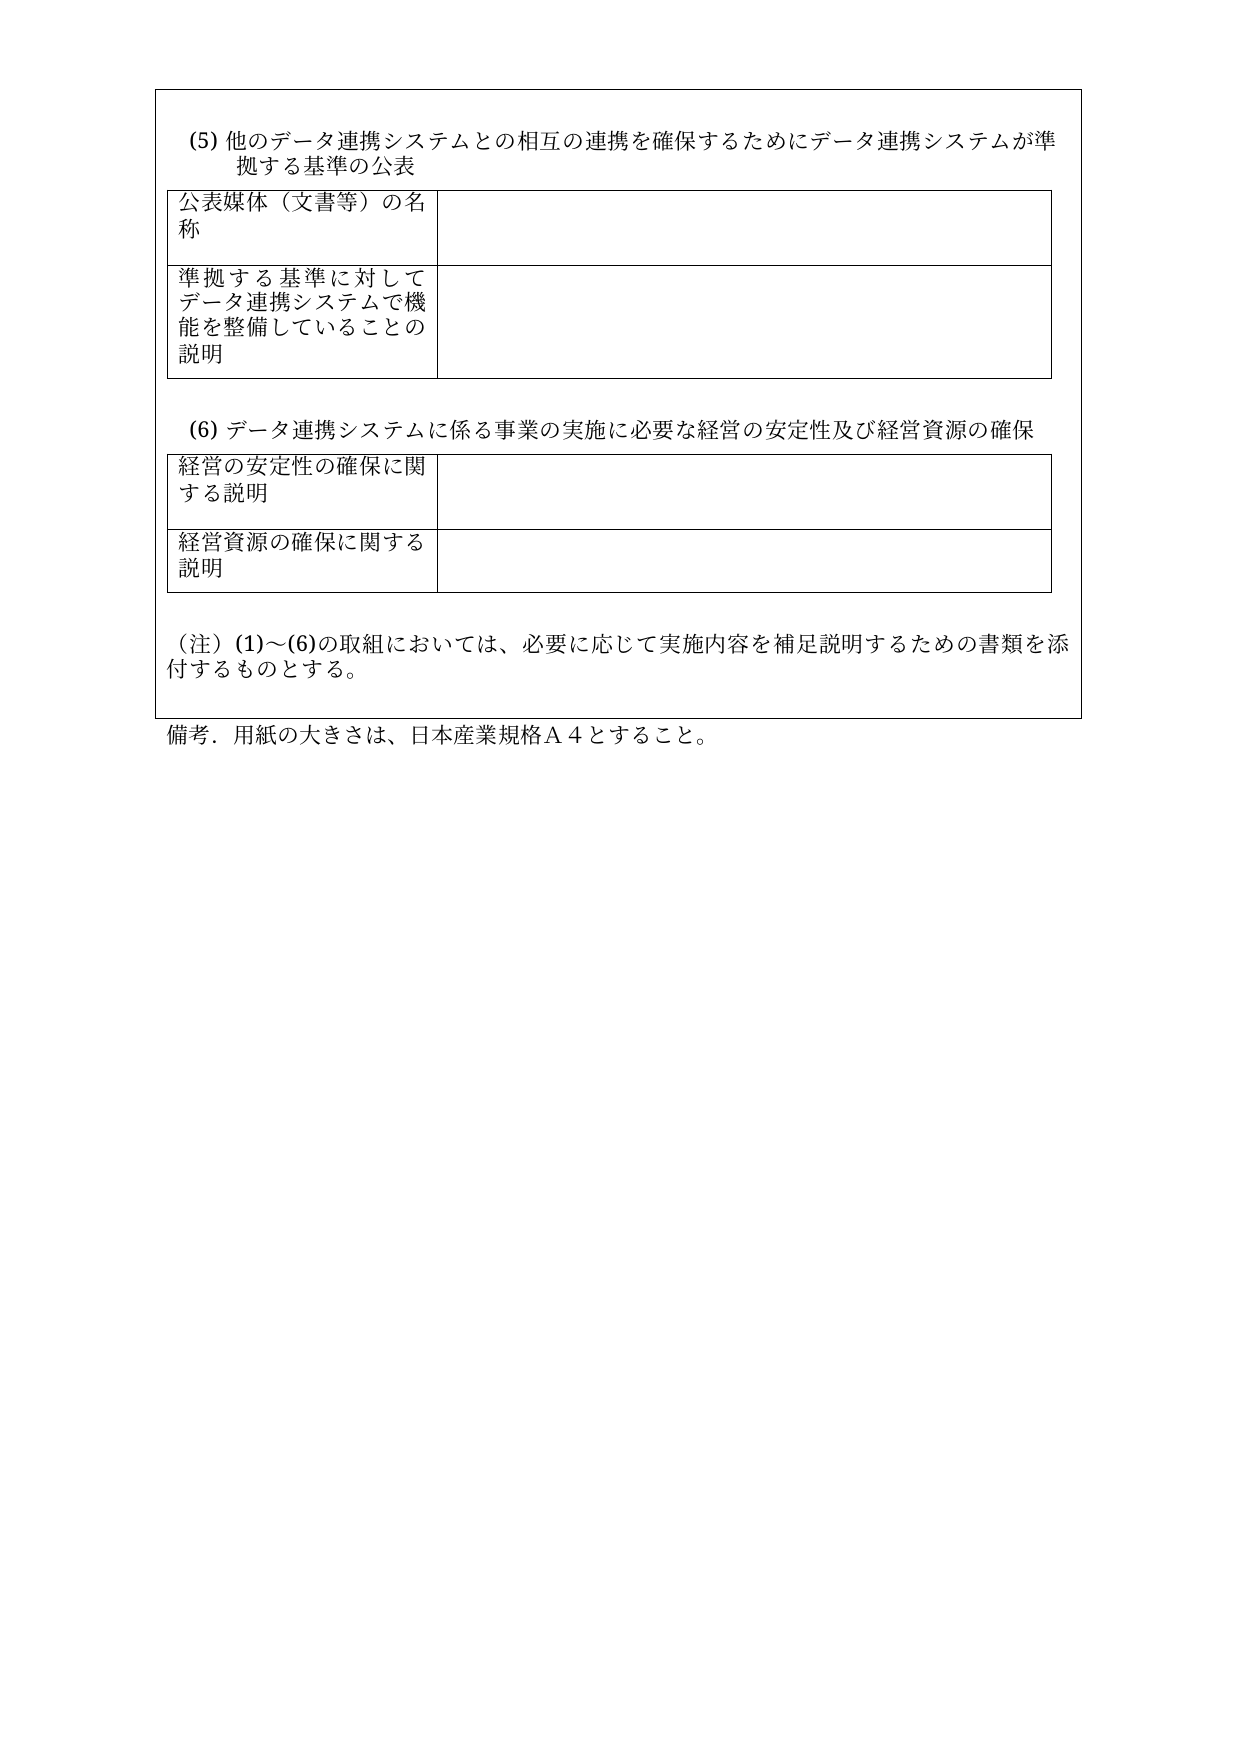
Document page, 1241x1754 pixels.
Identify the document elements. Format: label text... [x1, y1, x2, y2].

text 備考．用紙の大きさは、日本産業規格Ａ４とすること。 [167, 719, 1070, 750]
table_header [156, 90, 1081, 717]
